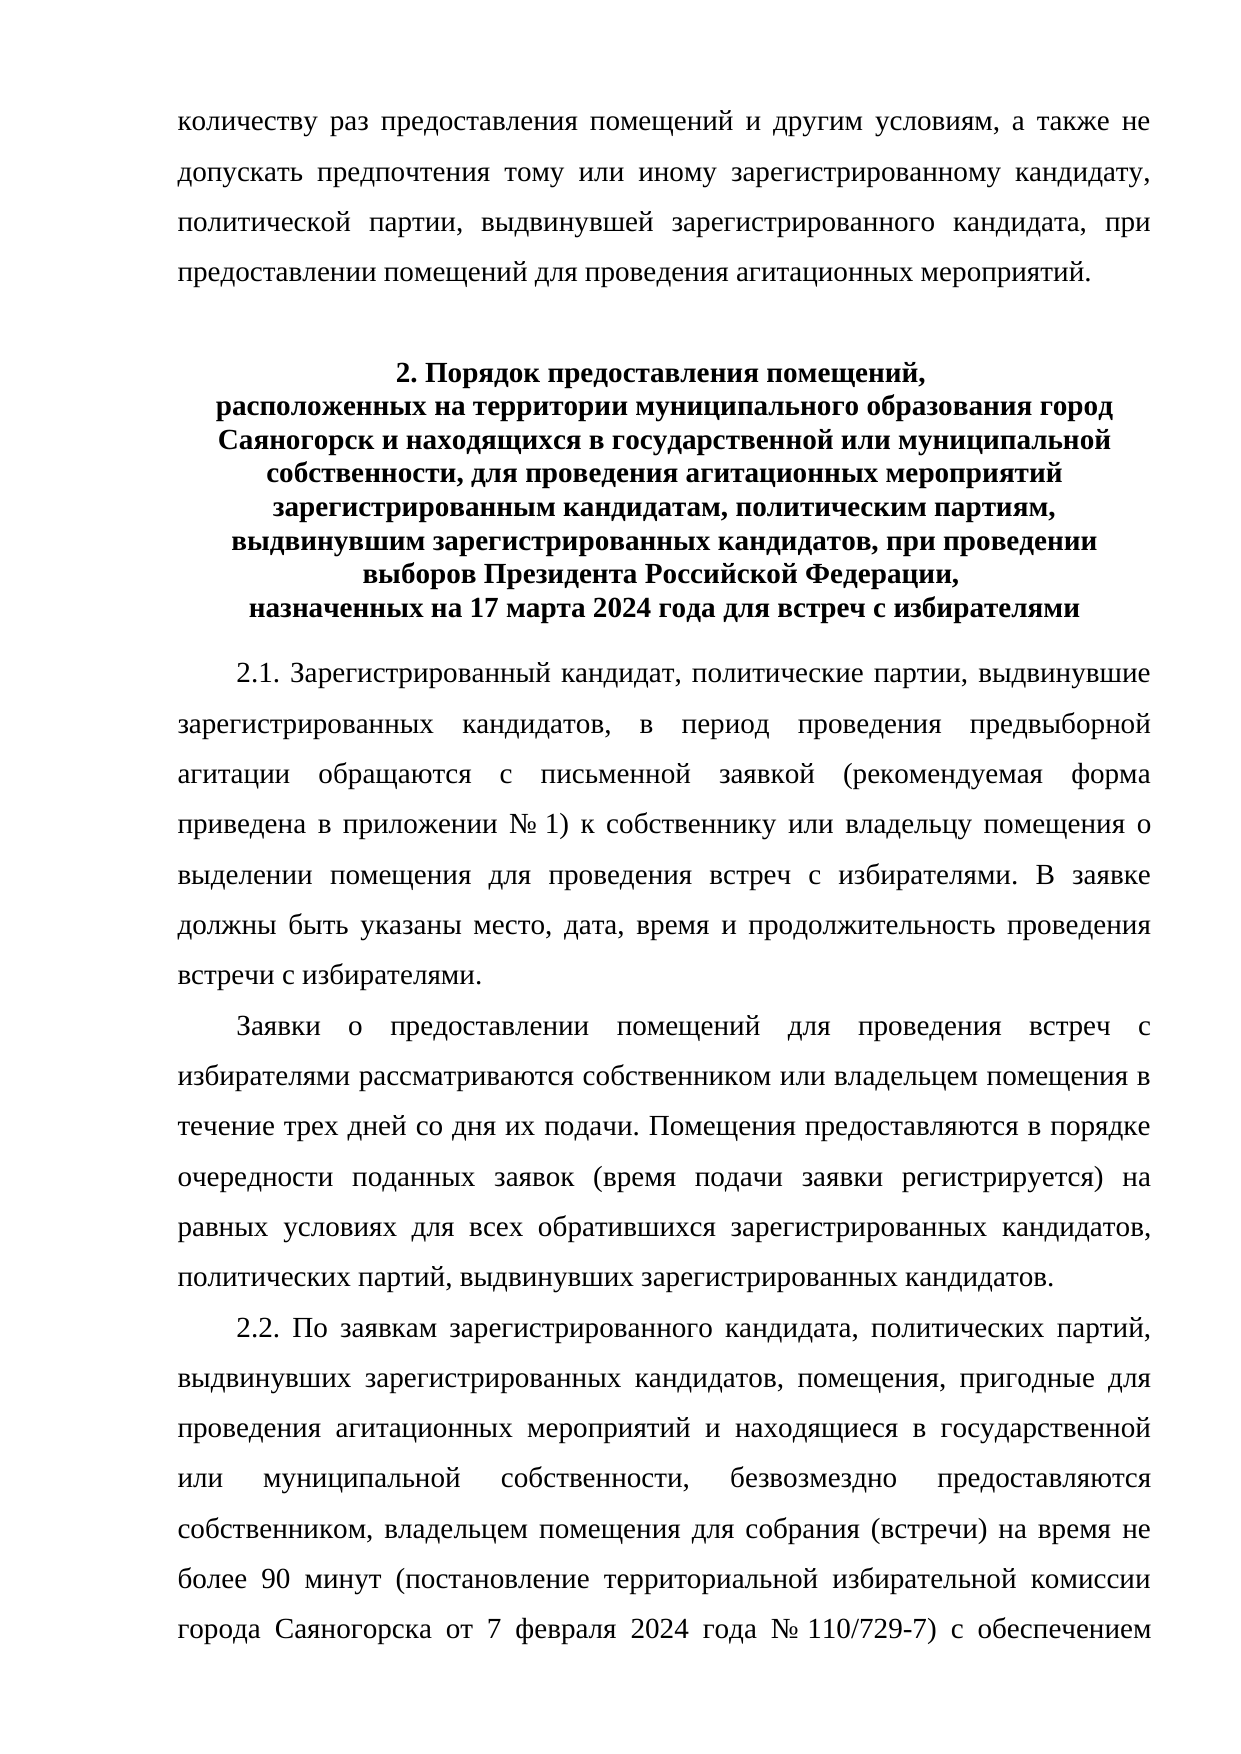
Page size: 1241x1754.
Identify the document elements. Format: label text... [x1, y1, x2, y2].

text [177, 103, 1152, 288]
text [177, 1310, 1152, 1645]
text 2. Порядок предоставления помещений, расположенных на территории муниципального образования город Саяногорск и находящихся в государственной или муниципальной собственности, для проведения агитационных мероприятий зарегистрированным кандидатам, политическим партиям, выдвинувшим зарегистрированных кандидатов, при проведении выборов Президента Российской Федерации, назначенных на 17 марта 2024 года для встреч с избирателями [177, 355, 1152, 623]
text Заявки о предоставлении помещений для проведения встреч с избирателями рассматриваются собственником или владельцем помещения в течение трех дней со дня их подачи. Помещения предоставляются в порядке очередности поданных заявок (время подачи заявки регистрируется) на равных условиях для всех обратившихся зарегистрированных кандидатов, политических партий, выдвинувших зарегистрированных кандидатов. [177, 1008, 1152, 1293]
text 2.1. Зарегистрированный кандидат, политические партии, выдвинувшие зарегистрированных кандидатов, в период проведения предвыборной агитации обращаются с письменной заявкой (рекомендуемая форма приведена в приложении № 1) к собственнику или владельцу помещения о выделении помещения для проведения встреч с избирателями. В заявке должны быть указаны место, дата, время и продолжительность проведения встречи с избирателями. [177, 656, 1152, 991]
